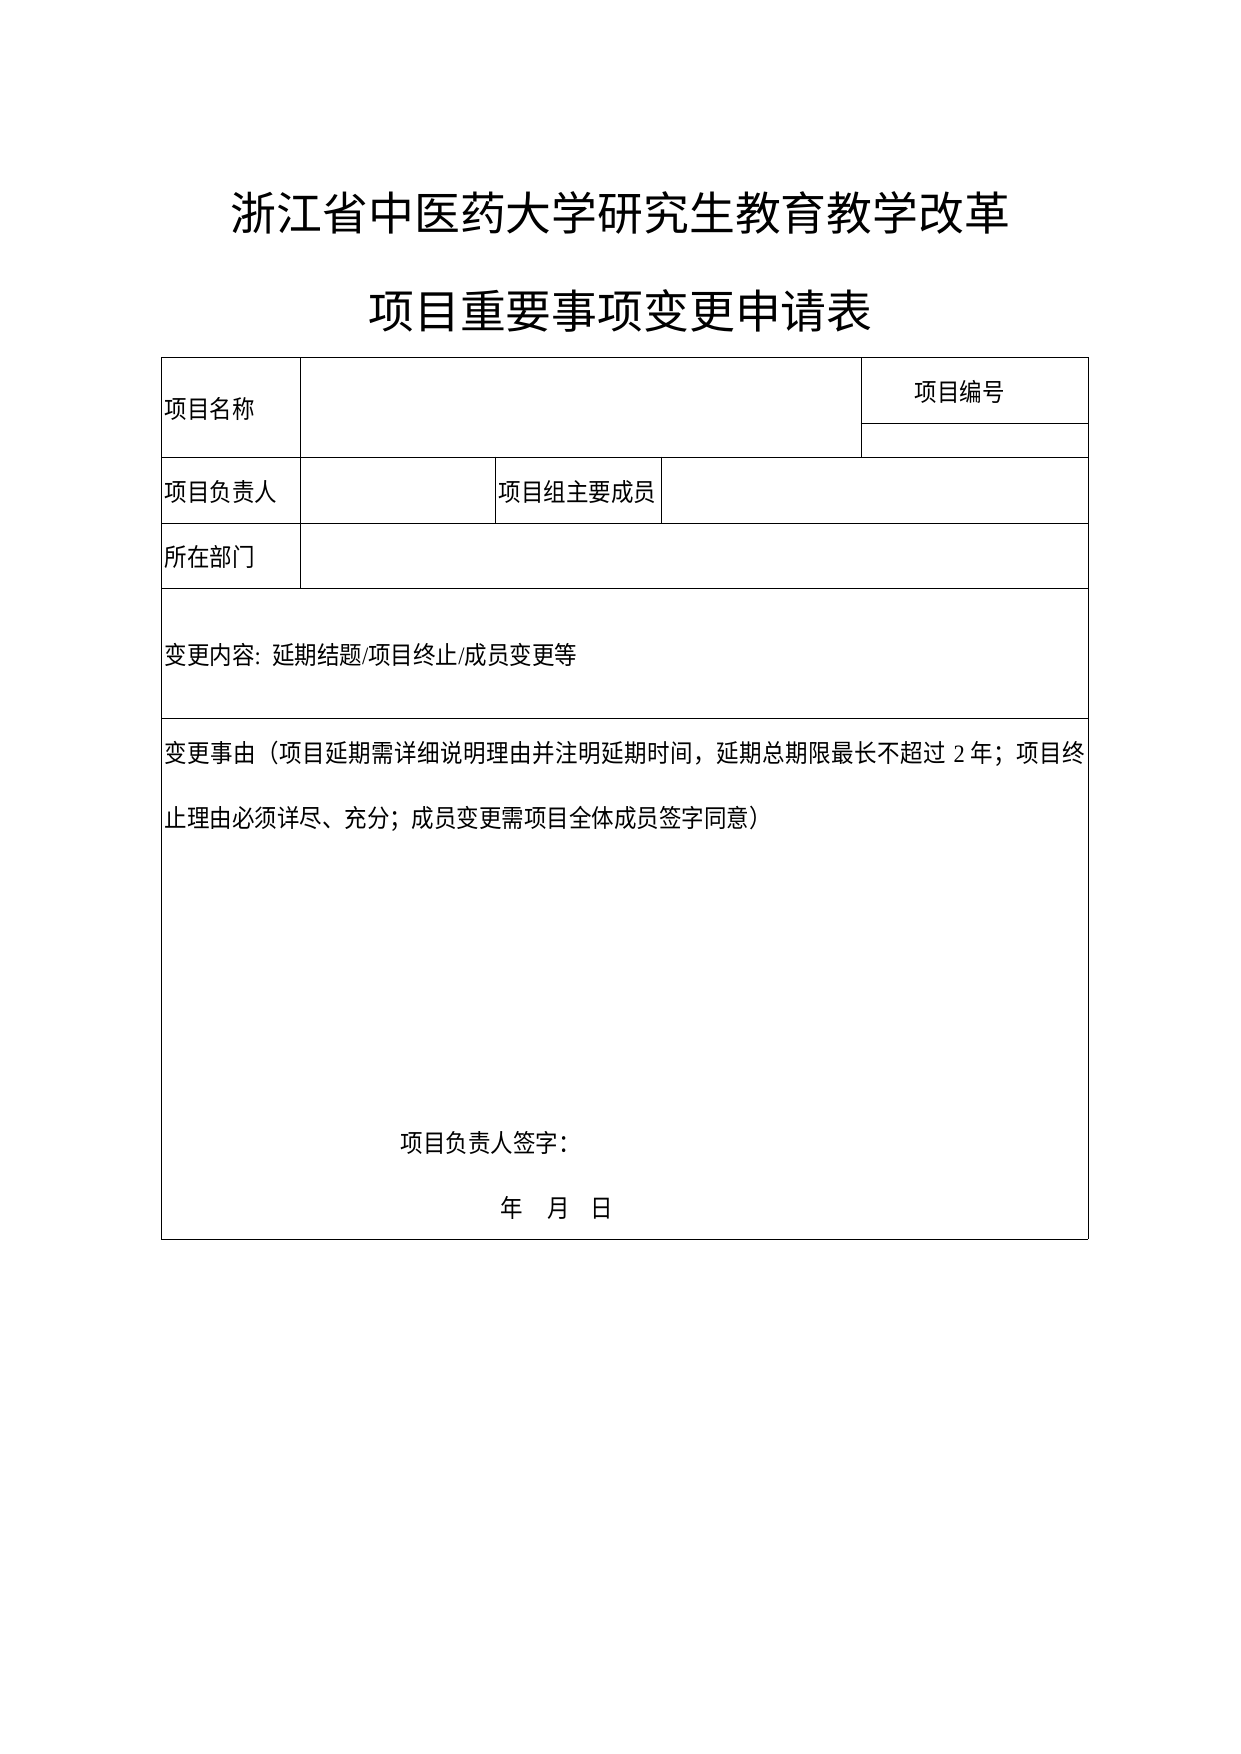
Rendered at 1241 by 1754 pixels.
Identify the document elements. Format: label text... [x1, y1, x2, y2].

text 浙江省中医药大学研究生教育教学改革 [187, 162, 1053, 259]
text 项目重要事项变更申请表 [187, 259, 1053, 357]
table_header 项目编号 [862, 358, 1088, 423]
table_cell 项目组主要成员 [496, 458, 661, 523]
table_cell 变更事由（项目延期需详细说明理由并注明延期时间，延期总期限最长不超过2年；项目终止理由必须详尽、充分；成员变更需项目全体成员签字同意） 项目负责人签字： 年 月 日 [162, 719, 1088, 1239]
table_cell 变更内容: 延期结题/项目终止/成员变更等 [162, 589, 1088, 718]
table_header [301, 358, 861, 457]
table_header 项目名称 [162, 358, 300, 457]
table_cell [301, 524, 1088, 588]
table_cell [662, 458, 1088, 523]
table_cell [862, 424, 1088, 457]
table_cell 项目负责人 [162, 458, 300, 523]
table_cell 所在部门 [162, 524, 300, 588]
table_cell [301, 458, 495, 523]
